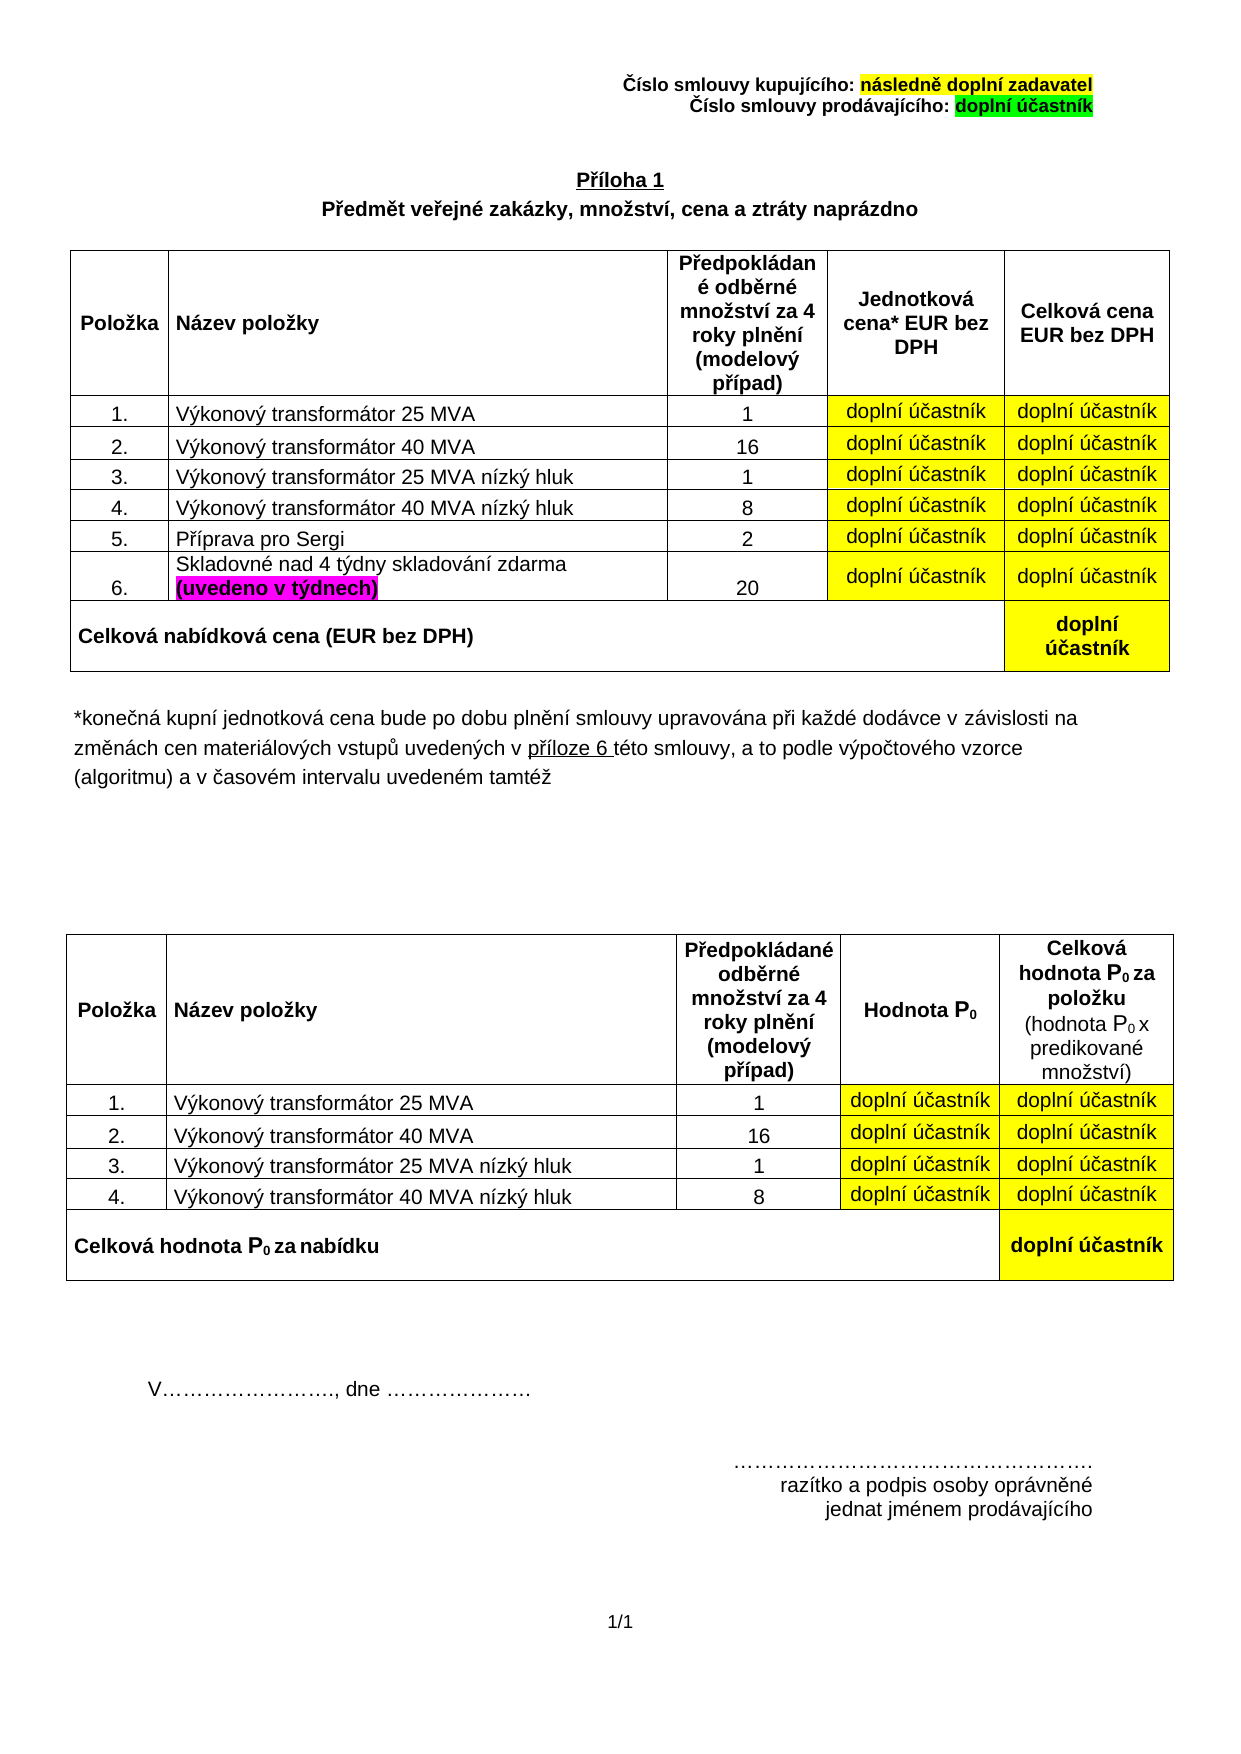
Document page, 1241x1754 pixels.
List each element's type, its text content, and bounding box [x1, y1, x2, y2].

table_cell 16 [677, 1116, 840, 1148]
table_cell doplní účastník [1005, 601, 1169, 671]
table_cell 1 [677, 1085, 840, 1115]
table_cell Výkonový transformátor 25 MVA nízký hluk [169, 460, 667, 488]
table_cell Celková hodnota P0 za nabídku [67, 1210, 999, 1280]
table_cell 8 [677, 1179, 840, 1209]
table_cell 3. [71, 460, 168, 488]
text *konečná kupní jednotková cena bude po dobu plnění smlouvy upravována při každé dodávce v závislosti na změnách cen materiálových vstupů uvedených v příloze 6 této smlouvy, a to podle výpočtového vzorce (algoritmu) a v časovém intervalu uvedeném tamtéž [74, 701, 1093, 788]
table_cell doplní účastník [828, 552, 1004, 600]
table_cell Výkonový transformátor 25 MVA nízký hluk [167, 1149, 676, 1178]
text V……………………., dne ………………… [148, 1377, 1093, 1401]
table_cell doplní účastník [1000, 1149, 1173, 1178]
table_cell Výkonový transformátor 40 MVA nízký hluk [167, 1179, 676, 1209]
table_header Celková hodnota P0 za položku (hodnota P0 x predikované množství) [1000, 935, 1173, 1084]
table_cell 4. [71, 490, 168, 520]
table_cell Příprava pro Sergi [169, 521, 667, 551]
table_header Položka [71, 251, 168, 395]
table_cell doplní účastník [1000, 1116, 1173, 1148]
table_cell Celková nabídková cena (EUR bez DPH) [71, 601, 1004, 671]
table_cell 16 [668, 427, 827, 459]
table_cell 6. [71, 552, 168, 600]
table_cell doplní účastník [1000, 1179, 1173, 1209]
text Příloha 1 [148, 162, 1093, 192]
table_cell doplní účastník [1005, 396, 1169, 426]
table_cell doplní účastník [841, 1085, 999, 1115]
table_cell doplní účastník [828, 427, 1004, 459]
table_cell Výkonový transformátor 40 MVA [167, 1116, 676, 1148]
table_cell doplní účastník [828, 521, 1004, 551]
table_cell 20 [668, 552, 827, 600]
table_cell doplní účastník [841, 1116, 999, 1148]
text jednat jménem prodávajícího [589, 1497, 1093, 1521]
text Předmět veřejné zakázky, množství, cena a ztráty naprázdno [148, 192, 1093, 221]
table_cell doplní účastník [1005, 490, 1169, 520]
table_cell doplní účastník [1005, 552, 1169, 600]
table_cell doplní účastník [841, 1179, 999, 1209]
table_cell Výkonový transformátor 25 MVA [169, 396, 667, 426]
table_header Název položky [167, 935, 676, 1084]
table_cell doplní účastník [1005, 521, 1169, 551]
table_cell Výkonový transformátor 40 MVA nízký hluk [169, 490, 667, 520]
table_cell 4. [67, 1179, 166, 1209]
table_cell Skladovné nad 4 týdny skladování zdarma (uvedeno v týdnech) [169, 552, 667, 600]
table_cell doplní účastník [1000, 1085, 1173, 1115]
table_cell 8 [668, 490, 827, 520]
table_cell 1 [677, 1149, 840, 1178]
text razítko a podpis osoby oprávněné [298, 1473, 1093, 1497]
table_header Předpokládané odběrné množství za 4 roky plnění (modelový případ) [677, 935, 840, 1084]
table_cell doplní účastník [1005, 427, 1169, 459]
table_cell 2 [668, 521, 827, 551]
table_header Předpokládané odběrné množství za 4 roky plnění (modelový případ) [668, 251, 827, 395]
table_cell doplní účastník [841, 1149, 999, 1178]
table_cell doplní účastník [828, 460, 1004, 488]
table_cell doplní účastník [1000, 1210, 1173, 1280]
table_cell 1 [668, 460, 827, 488]
table_header Jednotková cena* EUR bez DPH [828, 251, 1004, 395]
table_cell doplní účastník [1005, 460, 1169, 488]
table_cell 3. [67, 1149, 166, 1178]
text ……………………………………………. [148, 1449, 1093, 1473]
table_cell 2. [71, 427, 168, 459]
table_cell 2. [67, 1116, 166, 1148]
table_cell doplní účastník [828, 490, 1004, 520]
table_cell Výkonový transformátor 25 MVA [167, 1085, 676, 1115]
table_header Název položky [169, 251, 667, 395]
table_cell 1 [668, 396, 827, 426]
table_header Hodnota P0 [841, 935, 999, 1084]
table_cell doplní účastník [828, 396, 1004, 426]
table_cell 5. [71, 521, 168, 551]
table_cell 1. [71, 396, 168, 426]
table_header Položka [67, 935, 166, 1084]
table_cell Výkonový transformátor 40 MVA [169, 427, 667, 459]
table_cell 1. [67, 1085, 166, 1115]
table_header Celková cena EUR bez DPH [1005, 251, 1169, 395]
